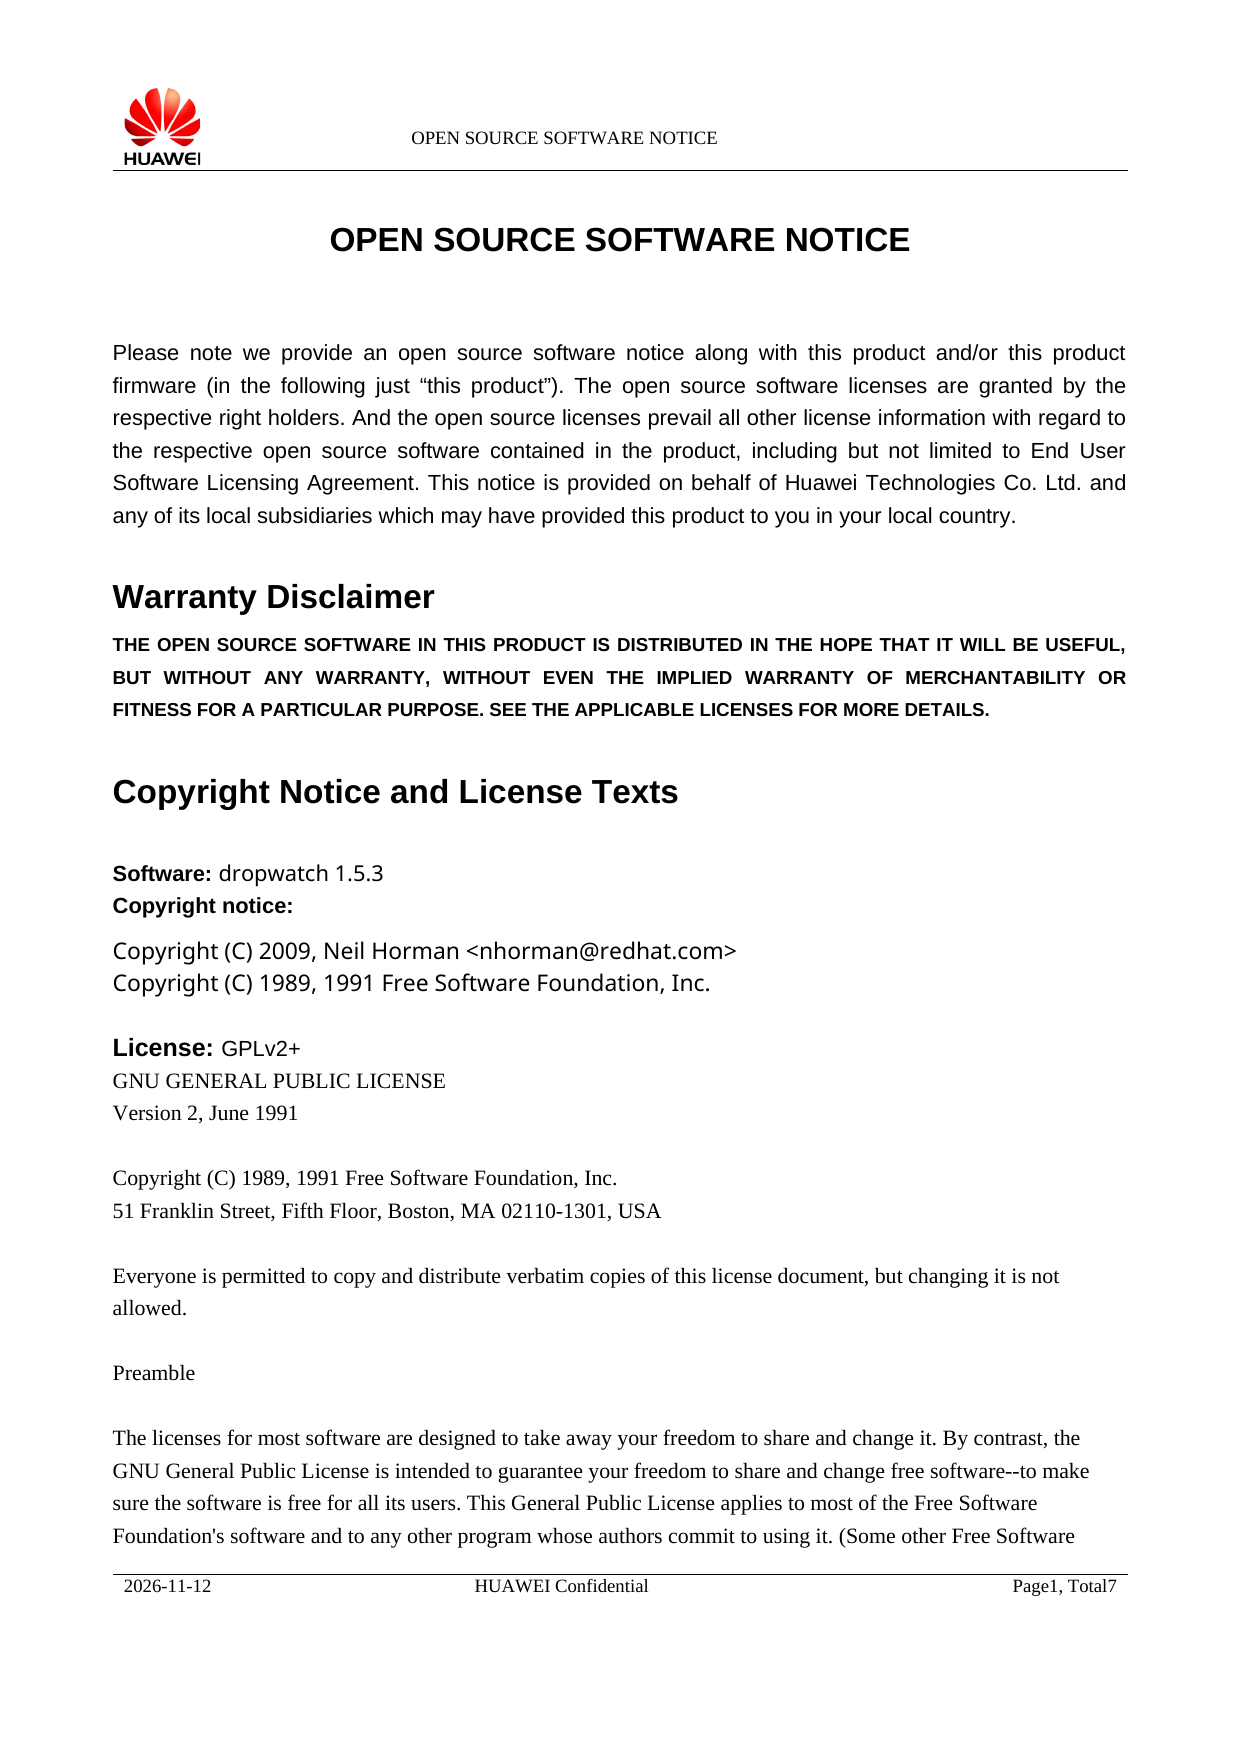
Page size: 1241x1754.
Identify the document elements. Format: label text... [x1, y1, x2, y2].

text The open source software in this product is distributed in the hope that it will be useful, but WITHOUT ANY WARRANTY, without even the implied warranty of MERCHANTABILITY or FITNESS FOR A PARTICULAR PURPOSE. See the applicable licenses for more details. [112, 629, 1128, 726]
text Copyright notice: [112, 889, 1128, 921]
picture [124, 88, 201, 165]
text OPEN SOURCE SOFTWARE NOTICE [112, 206, 1128, 271]
text Copyright Notice and License Texts [112, 759, 1128, 824]
text License: GPLv2+ [112, 1031, 1128, 1064]
text Copyright (C) 2009, Neil Horman <nhorman@redhat.com> Copyright (C) 1989, 1991 Free Software Foundation, Inc. [112, 934, 1128, 1031]
text Please note we provide an open source software notice along with this product and/or this product firmware (in the following just “this product”). The open source software licenses are granted by the respective right holders. And the open source licenses prevail all other license information with regard to the respective open source software contained in the product, including but not limited to End User Software Licensing Agreement. This notice is provided on behalf of Huawei Technologies Co. Ltd. and any of its local subsidiaries which may have provided this product to you in your local country. [112, 336, 1128, 531]
title Software: dropwatch 1.5.3 [112, 856, 1128, 889]
text Warranty Disclaimer [112, 564, 1128, 629]
